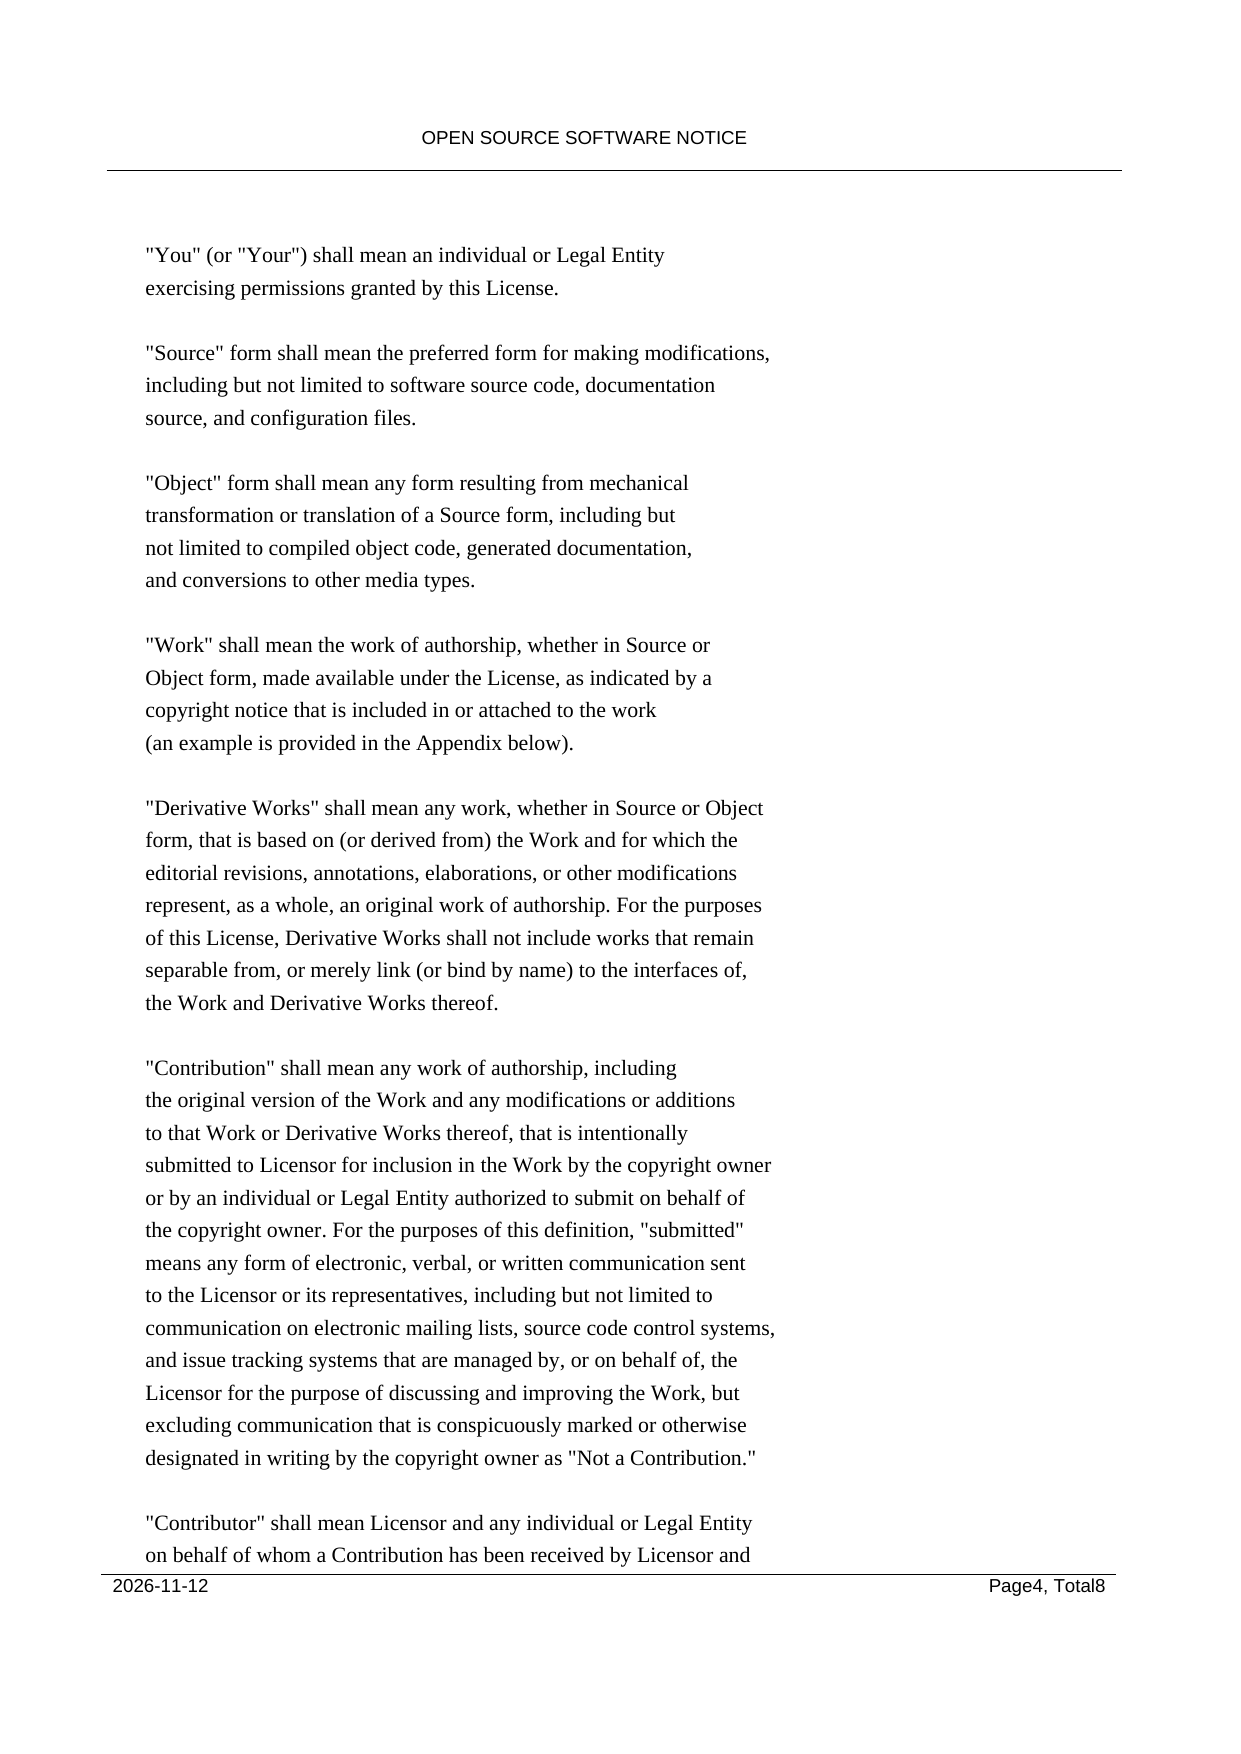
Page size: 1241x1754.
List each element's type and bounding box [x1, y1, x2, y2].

text [112, 206, 1128, 1571]
